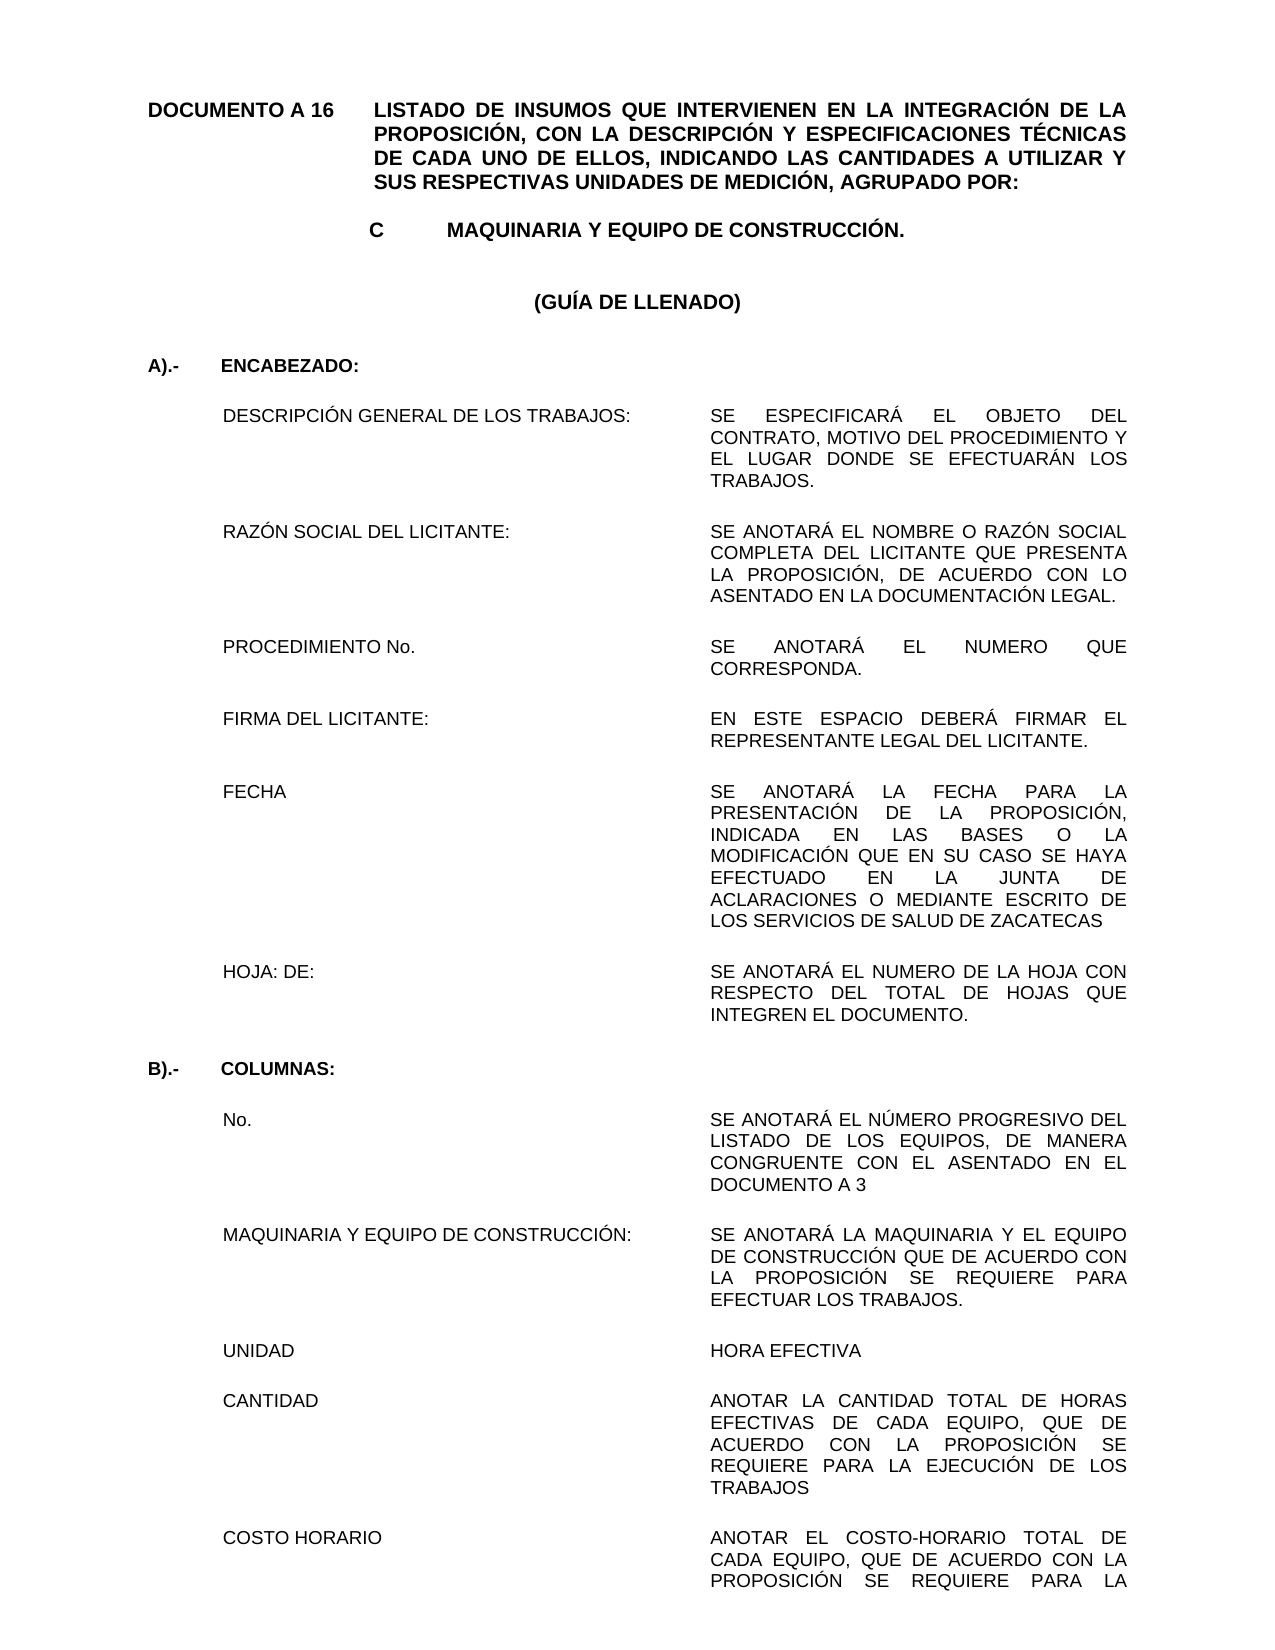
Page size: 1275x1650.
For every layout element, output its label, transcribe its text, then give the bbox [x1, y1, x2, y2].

text FECHA SE ANOTARÁ LA FECHA PARA LA PRESENTACIÓN DE LA PROPOSICIÓN, INDICADA EN LAS BASES O LA MODIFICACIÓN QUE EN SU CASO SE HAYA EFECTUADO EN LA JUNTA DE ACLARACIONES O MEDIANTE ESCRITO DE LOS SERVICIOS DE SALUD DE ZACATECAS [223, 781, 1127, 931]
text No. SE ANOTARÁ EL NÚMERO PROGRESIVO DEL LISTADO DE LOS EQUIPOS, DE MANERA CONGRUENTE CON EL ASENTADO EN EL DOCUMENTO A 3 [223, 1109, 1127, 1195]
text DOCUMENTO A 16 LISTADO DE INSUMOS QUE INTERVIENEN EN LA INTEGRACIÓN DE LA PROPOSICIÓN, CON LA DESCRIPCIÓN Y ESPECIFICACIONES TÉCNICAS DE CADA UNO DE ELLOS, INDICANDO LAS CANTIDADES A UTILIZAR Y SUS RESPECTIVAS UNIDADES DE MEDICIÓN, AGRUPADO POR: [148, 98, 1127, 194]
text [223, 1527, 1127, 1592]
text B).- COLUMNAS: [148, 1054, 1122, 1079]
text HOJA: DE: SE ANOTARÁ EL NUMERO DE LA HOJA CON RESPECTO DEL TOTAL DE HOJAS QUE INTEGREN EL DOCUMENTO. [223, 961, 1127, 1025]
text RAZÓN SOCIAL DEL LICITANTE: SE ANOTARÁ EL NOMBRE O RAZÓN SOCIAL COMPLETA DEL LICITANTE QUE PRESENTA LA PROPOSICIÓN, DE ACUERDO CON LO ASENTADO EN LA DOCUMENTACIÓN LEGAL. [223, 521, 1127, 607]
text PROCEDIMIENTO No. SE ANOTARÁ EL NUMERO QUE CORRESPONDA. [223, 636, 1127, 679]
text CANTIDAD ANOTAR LA CANTIDAD TOTAL DE HORAS EFECTIVAS DE CADA EQUIPO, QUE DE ACUERDO CON LA PROPOSICIÓN SE REQUIERE PARA LA EJECUCIÓN DE LOS TRABAJOS [223, 1390, 1127, 1498]
text MAQUINARIA Y EQUIPO DE CONSTRUCCIÓN: SE ANOTARÁ LA MAQUINARIA Y EL EQUIPO DE CONSTRUCCIÓN QUE DE ACUERDO CON LA PROPOSICIÓN SE REQUIERE PARA EFECTUAR LOS TRABAJOS. [223, 1224, 1127, 1310]
text DESCRIPCIÓN GENERAL DE LOS TRABAJOS: SE ESPECIFICARÁ EL OBJETO DEL CONTRATO, MOTIVO DEL PROCEDIMIENTO Y EL LUGAR DONDE SE EFECTUARÁN LOS TRABAJOS. [223, 405, 1127, 491]
text UNIDAD HORA EFECTIVA [223, 1339, 1127, 1361]
text FIRMA DEL LICITANTE: EN ESTE ESPACIO DEBERÁ FIRMAR EL REPRESENTANTE LEGAL DEL LICITANTE. [223, 708, 1127, 751]
text (GUÍA DE LLENADO) [148, 289, 1127, 313]
text A).- ENCABEZADO: [148, 351, 1122, 376]
text C MAQUINARIA Y EQUIPO DE CONSTRUCCIÓN. [369, 218, 1127, 242]
